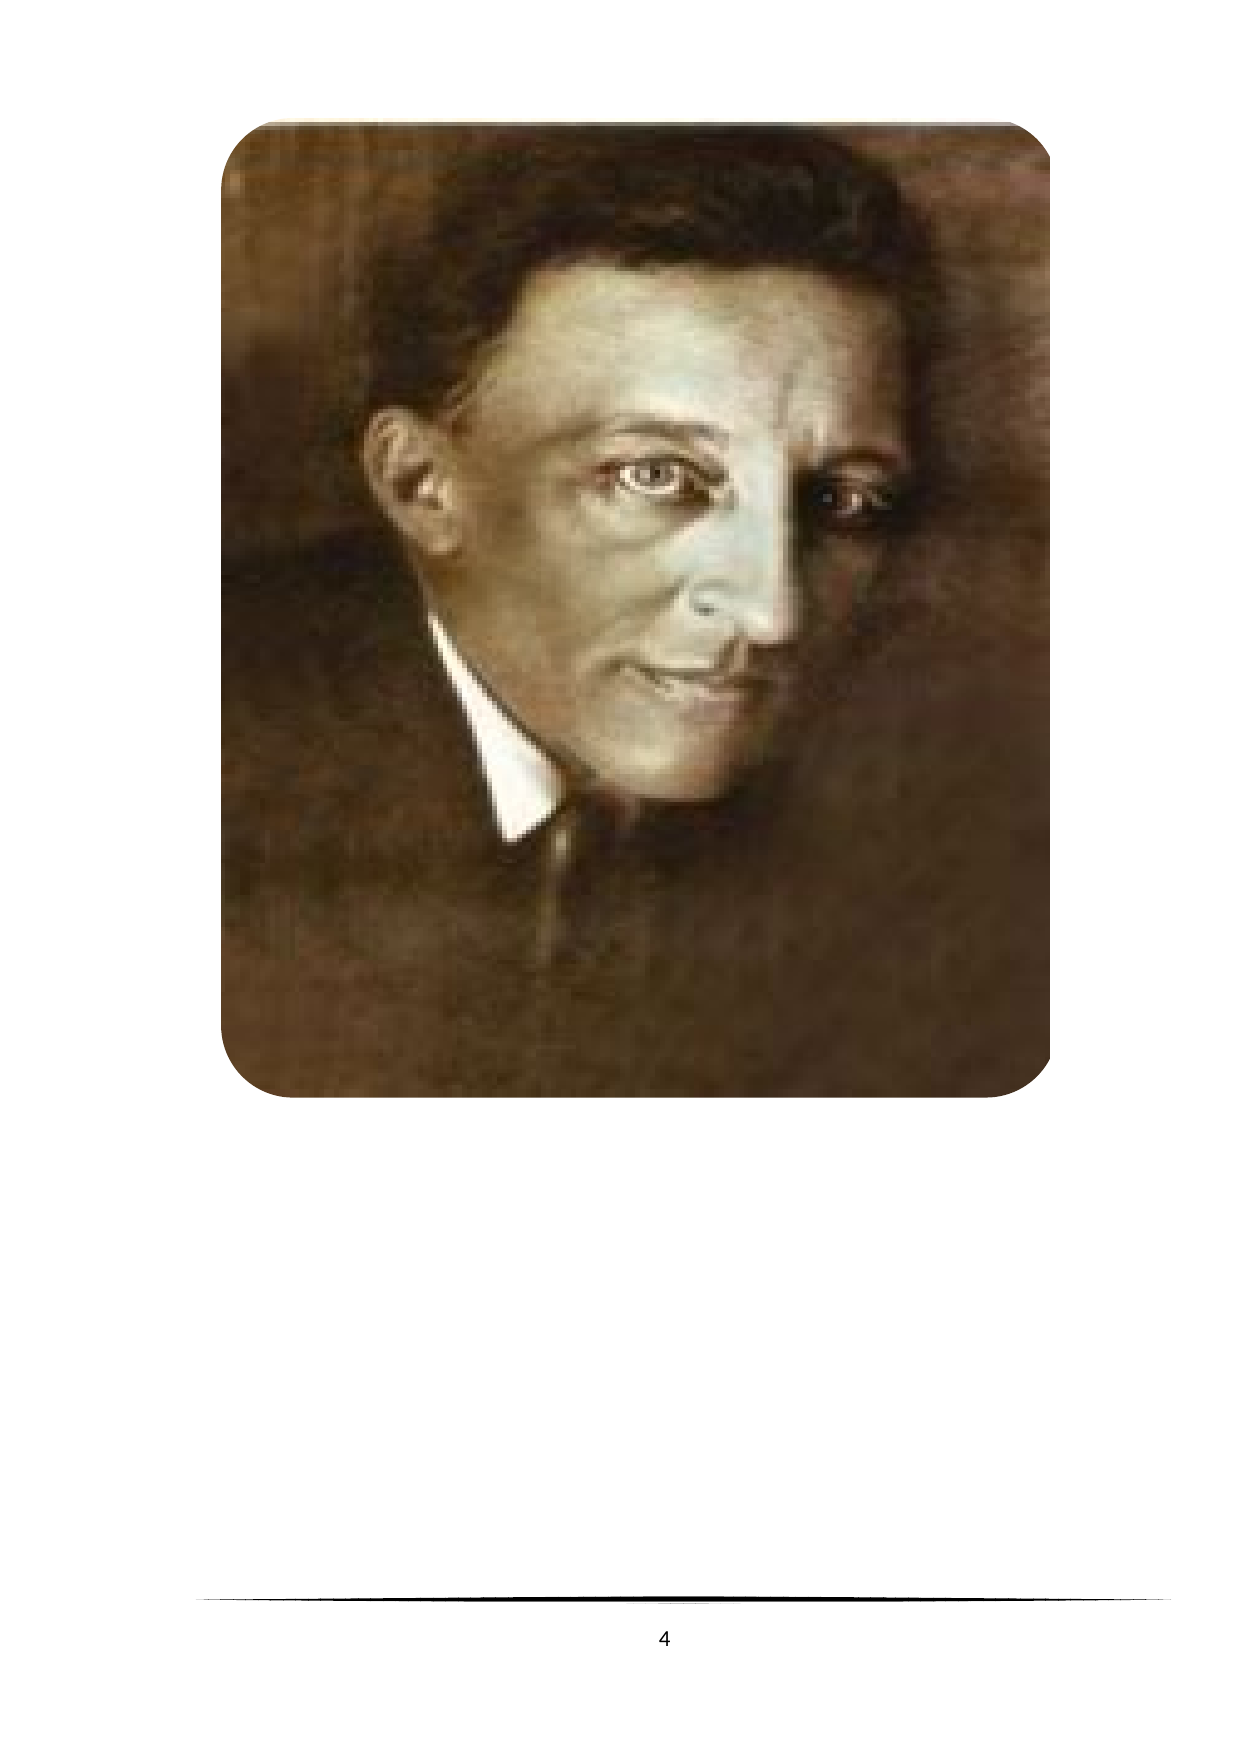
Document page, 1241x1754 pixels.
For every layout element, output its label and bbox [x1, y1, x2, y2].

picture [195, 1595, 1172, 1604]
